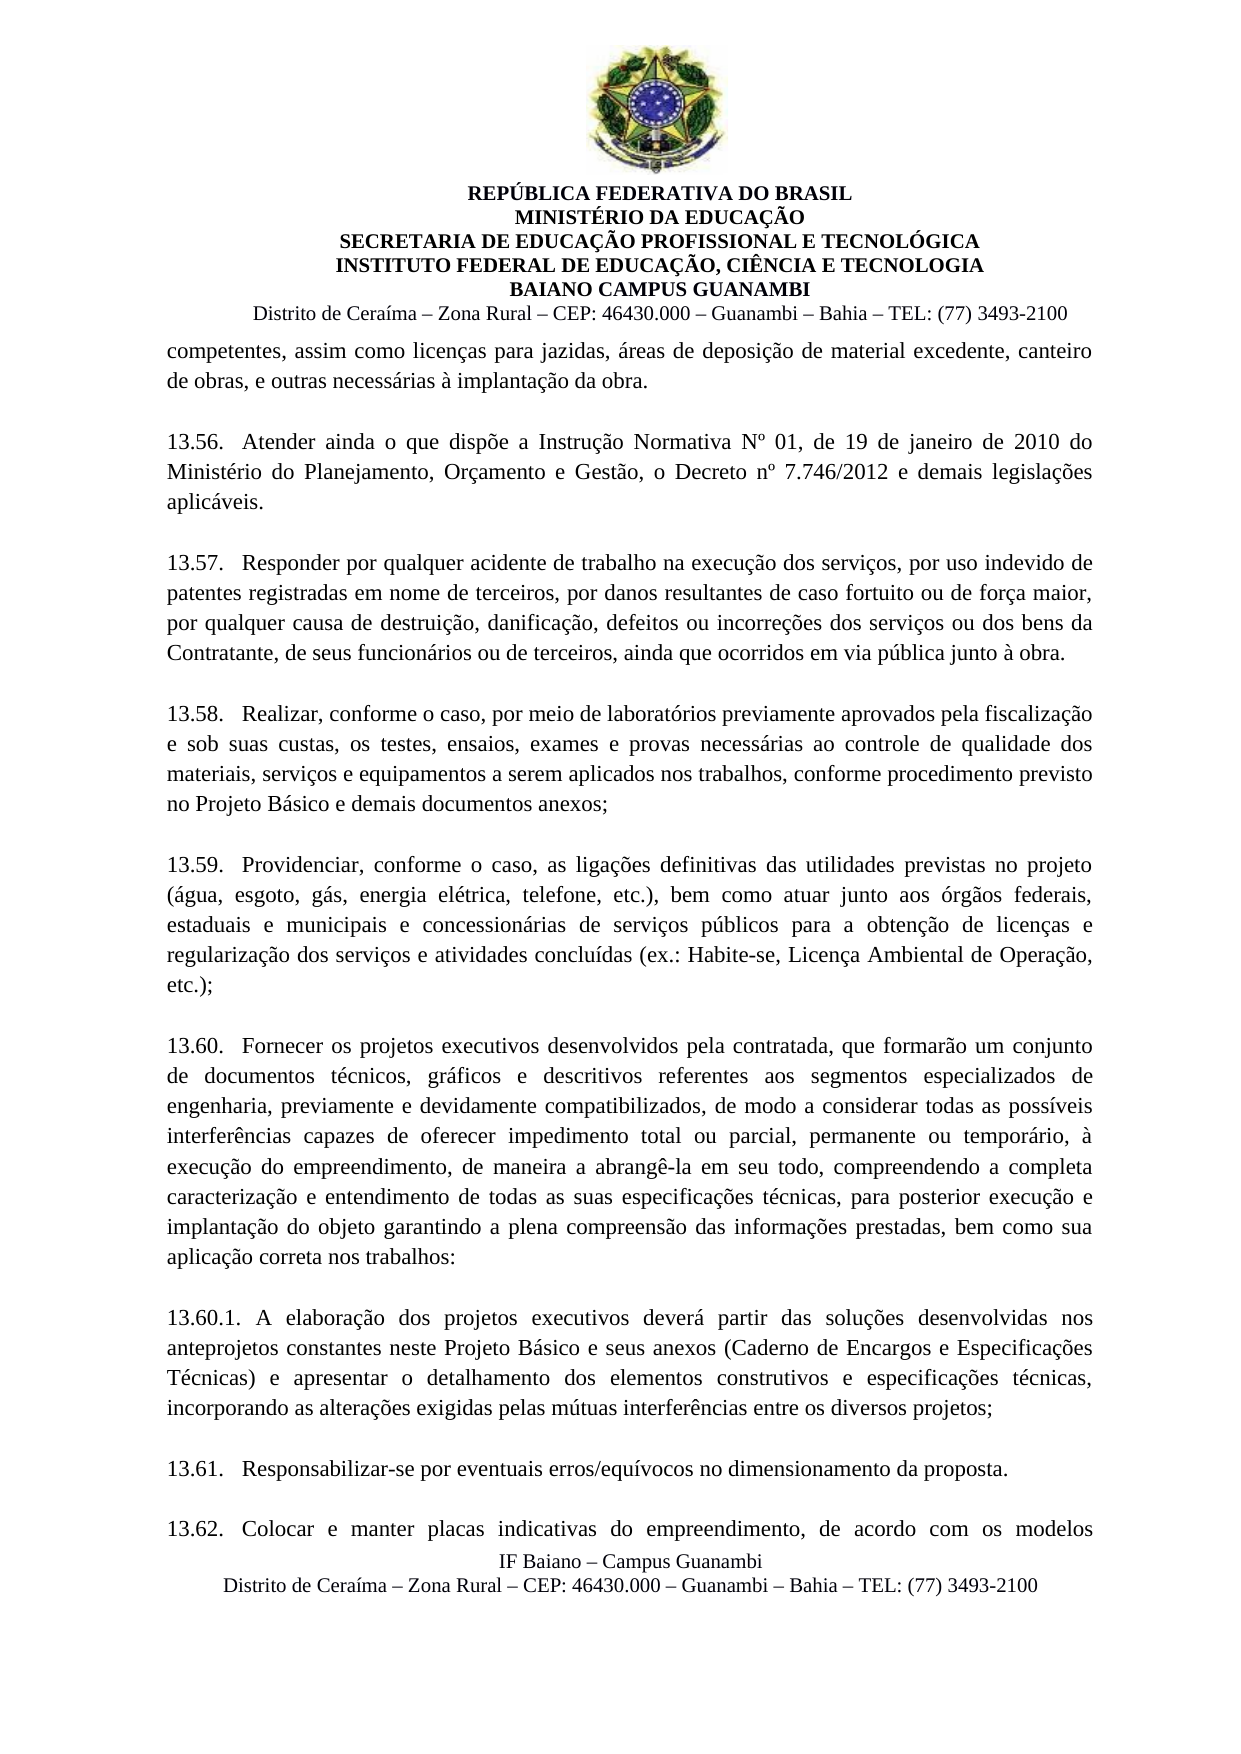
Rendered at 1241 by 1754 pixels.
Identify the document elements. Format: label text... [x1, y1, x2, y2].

text 13.60. Fornecer os projetos executivos desenvolvidos pela contratada, que formarão um conjunto de documentos técnicos, gráficos e descritivos referentes aos segmentos especializados de engenharia, previamente e devidamente compatibilizados, de modo a considerar todas as possíveis interferências capazes de oferecer impedimento total ou parcial, permanente ou temporário, à execução do empreendimento, de maneira a abrangê-la em seu todo, compreendendo a completa caracterização e entendimento de todas as suas especificações técnicas, para posterior execução e implantação do objeto garantindo a plena compreensão das informações prestadas, bem como sua aplicação correta nos trabalhos: [167, 1032, 1094, 1270]
text 13.61. Responsabilizar-se por eventuais erros/equívocos no dimensionamento da proposta. [167, 1455, 1094, 1481]
text 13.56. Atender ainda o que dispõe a Instrução Normativa Nº 01, de 19 de janeiro de 2010 do Ministério do Planejamento, Orçamento e Gestão, o Decreto nº 7.746/2012 e demais legislações aplicáveis. [167, 428, 1094, 514]
text 13.60.1. A elaboração dos projetos executivos deverá partir das soluções desenvolvidas nos anteprojetos constantes neste Projeto Básico e seus anexos (Caderno de Encargos e Especificações Técnicas) e apresentar o detalhamento dos elementos construtivos e especificações técnicas, incorporando as alterações exigidas pelas mútuas interferências entre os diversos projetos; [167, 1304, 1094, 1421]
text 13.58. Realizar, conforme o caso, por meio de laboratórios previamente aprovados pela fiscalização e sob suas custas, os testes, ensaios, exames e provas necessárias ao controle de qualidade dos materiais, serviços e equipamentos a serem aplicados nos trabalhos, conforme procedimento previsto no Projeto Básico e demais documentos anexos; [167, 700, 1094, 817]
picture [586, 45, 729, 175]
text 13.57. Responder por qualquer acidente de trabalho na execução dos serviços, por uso indevido de patentes registradas em nome de terceiros, por danos resultantes de caso fortuito ou de força maior, por qualquer causa de destruição, danificação, defeitos ou incorreções dos serviços ou dos bens da Contratante, de seus funcionários ou de terceiros, ainda que ocorridos em via pública junto à obra. [167, 549, 1094, 666]
text 13.59. Providenciar, conforme o caso, as ligações definitivas das utilidades previstas no projeto (água, esgoto, gás, energia elétrica, telefone, etc.), bem como atuar junto aos órgãos federais, estaduais e municipais e concessionárias de serviços públicos para a obtenção de licenças e regularização dos serviços e atividades concluídas (ex.: Habite-se, Licença Ambiental de Operação, etc.); [167, 851, 1094, 998]
